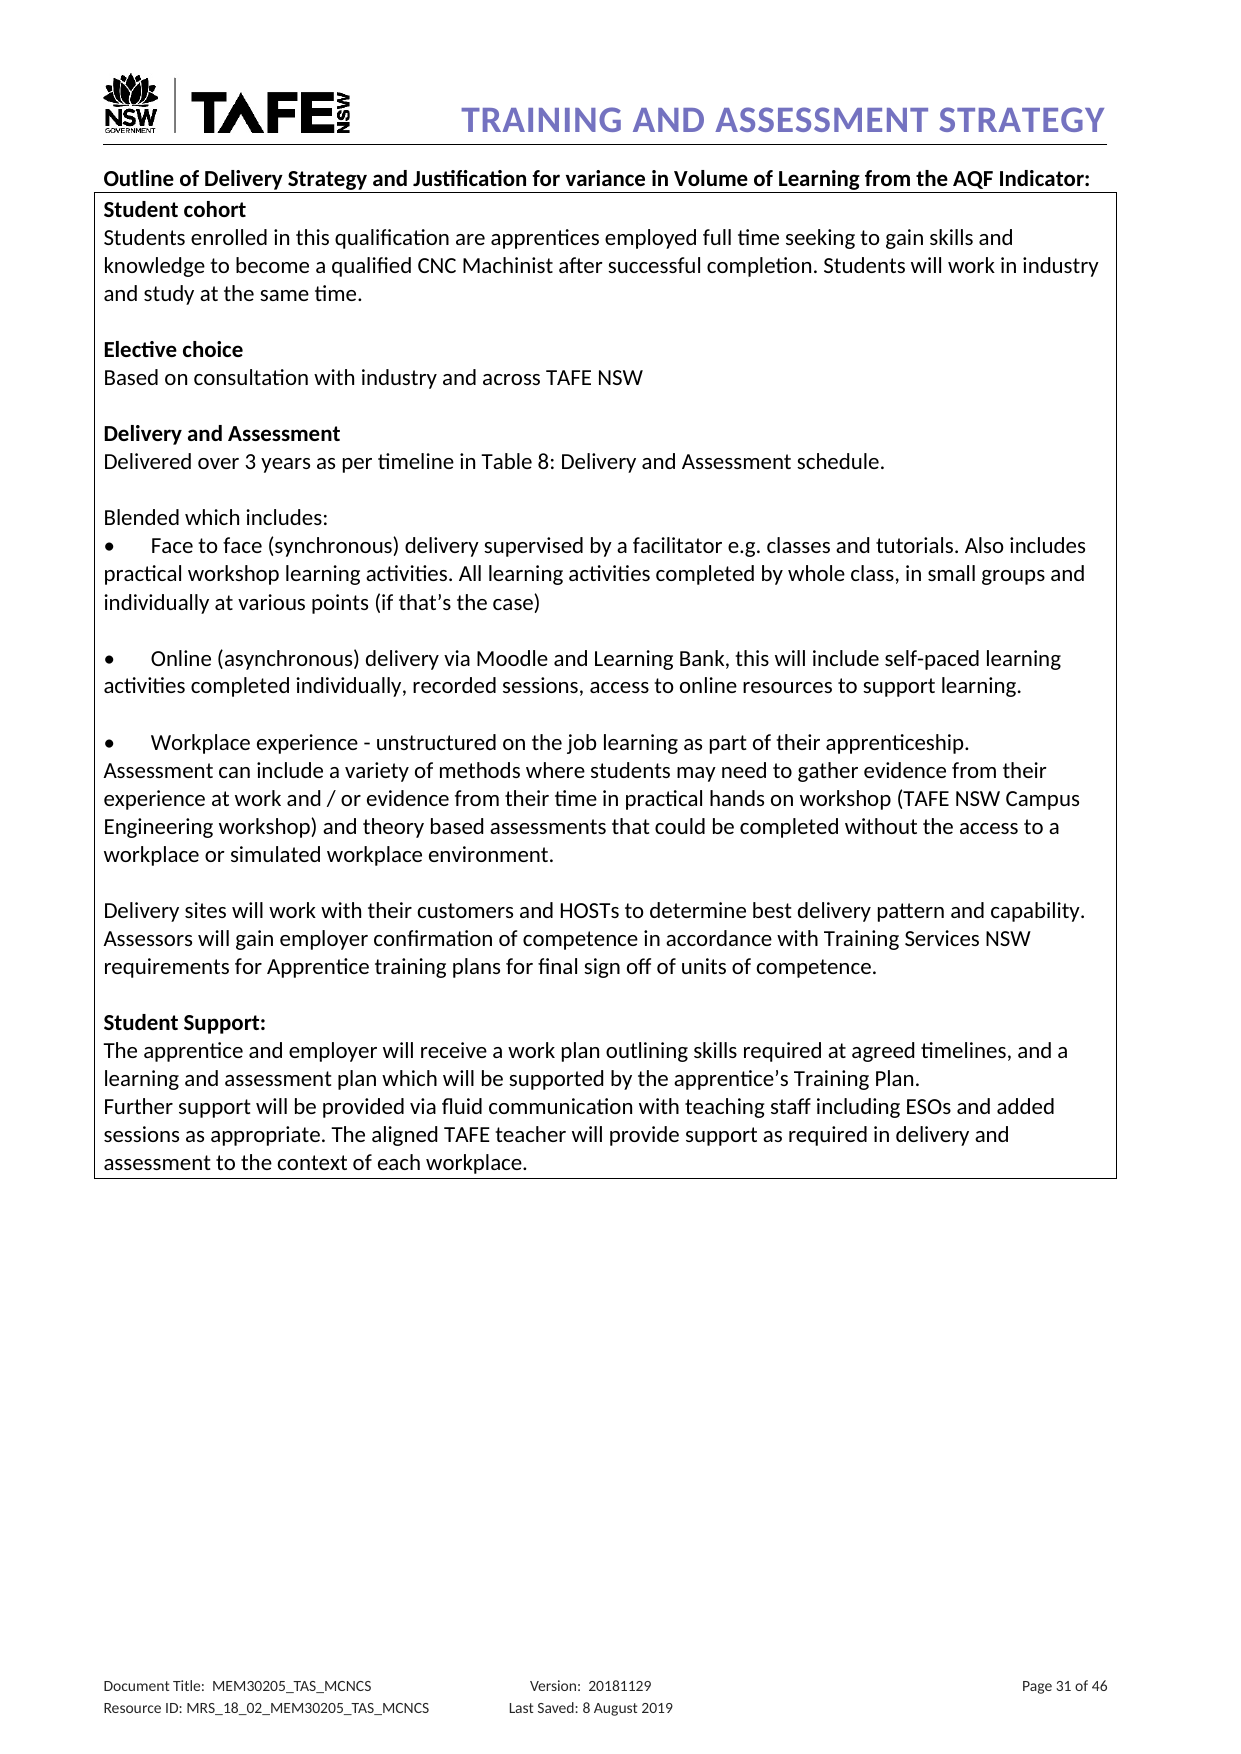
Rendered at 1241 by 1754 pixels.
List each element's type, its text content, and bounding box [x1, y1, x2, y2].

text Elective choice [103, 335, 1107, 363]
text The apprentice and employer will receive a work plan outlining skills required at agreed timelines, and a learning and assessment plan which will be supported by the apprentice’s Training Plan. [103, 1036, 1107, 1089]
picture [103, 73, 350, 133]
text Blended which includes: [103, 503, 1107, 532]
text Further support will be provided via fluid communication with teaching staff including ESOs and added sessions as appropriate. The aligned TAFE teacher will provide support as required in delivery and assessment to the context of each workplace. [95, 1089, 1116, 1178]
text • Online (asynchronous) delivery via Moodle and Learning Bank, this will include self-paced learning activities completed individually, recorded sessions, access to online resources to support learning. [103, 644, 1107, 700]
text • Workplace experience - unstructured on the job learning as part of their apprenticeship. [103, 728, 1107, 756]
text Delivery sites will work with their customers and HOSTs to determine best delivery pattern and capability. Assessors will gain employer confirmation of competence in accordance with Training Services NSW requirements for Apprentice training plans for final sign off of units of competence. [103, 896, 1107, 980]
text Delivery and Assessment [103, 419, 1107, 447]
text Student cohort [95, 193, 1116, 223]
text • Face to face (synchronous) delivery supervised by a facilitator e.g. classes and tutorials. Also includes practical workshop learning activities. All learning activities completed by whole class, in small groups and individually at various points (if that’s the case) [103, 532, 1107, 616]
text Student Support: [103, 1008, 1107, 1036]
text Based on consultation with industry and across TAFE NSW [103, 363, 1107, 391]
text Assessment can include a variety of methods where students may need to gather evidence from their experience at work and / or evidence from their time in practical hands on workshop (TAFE NSW Campus Engineering workshop) and theory based assessments that could be completed without the access to a workplace or simulated workplace environment. [103, 756, 1107, 868]
text Outline of Delivery Strategy and Justification for variance in Volume of Learning from the AQF Indicator: [103, 164, 1107, 192]
text Students enrolled in this qualification are apprentices employed full time seeking to gain skills and knowledge to become a qualified CNC Machinist after successful completion. Students will work in industry and study at the same time. [103, 223, 1107, 307]
text Delivered over 3 years as per timeline in Table 8: Delivery and Assessment schedule. [103, 447, 1107, 476]
